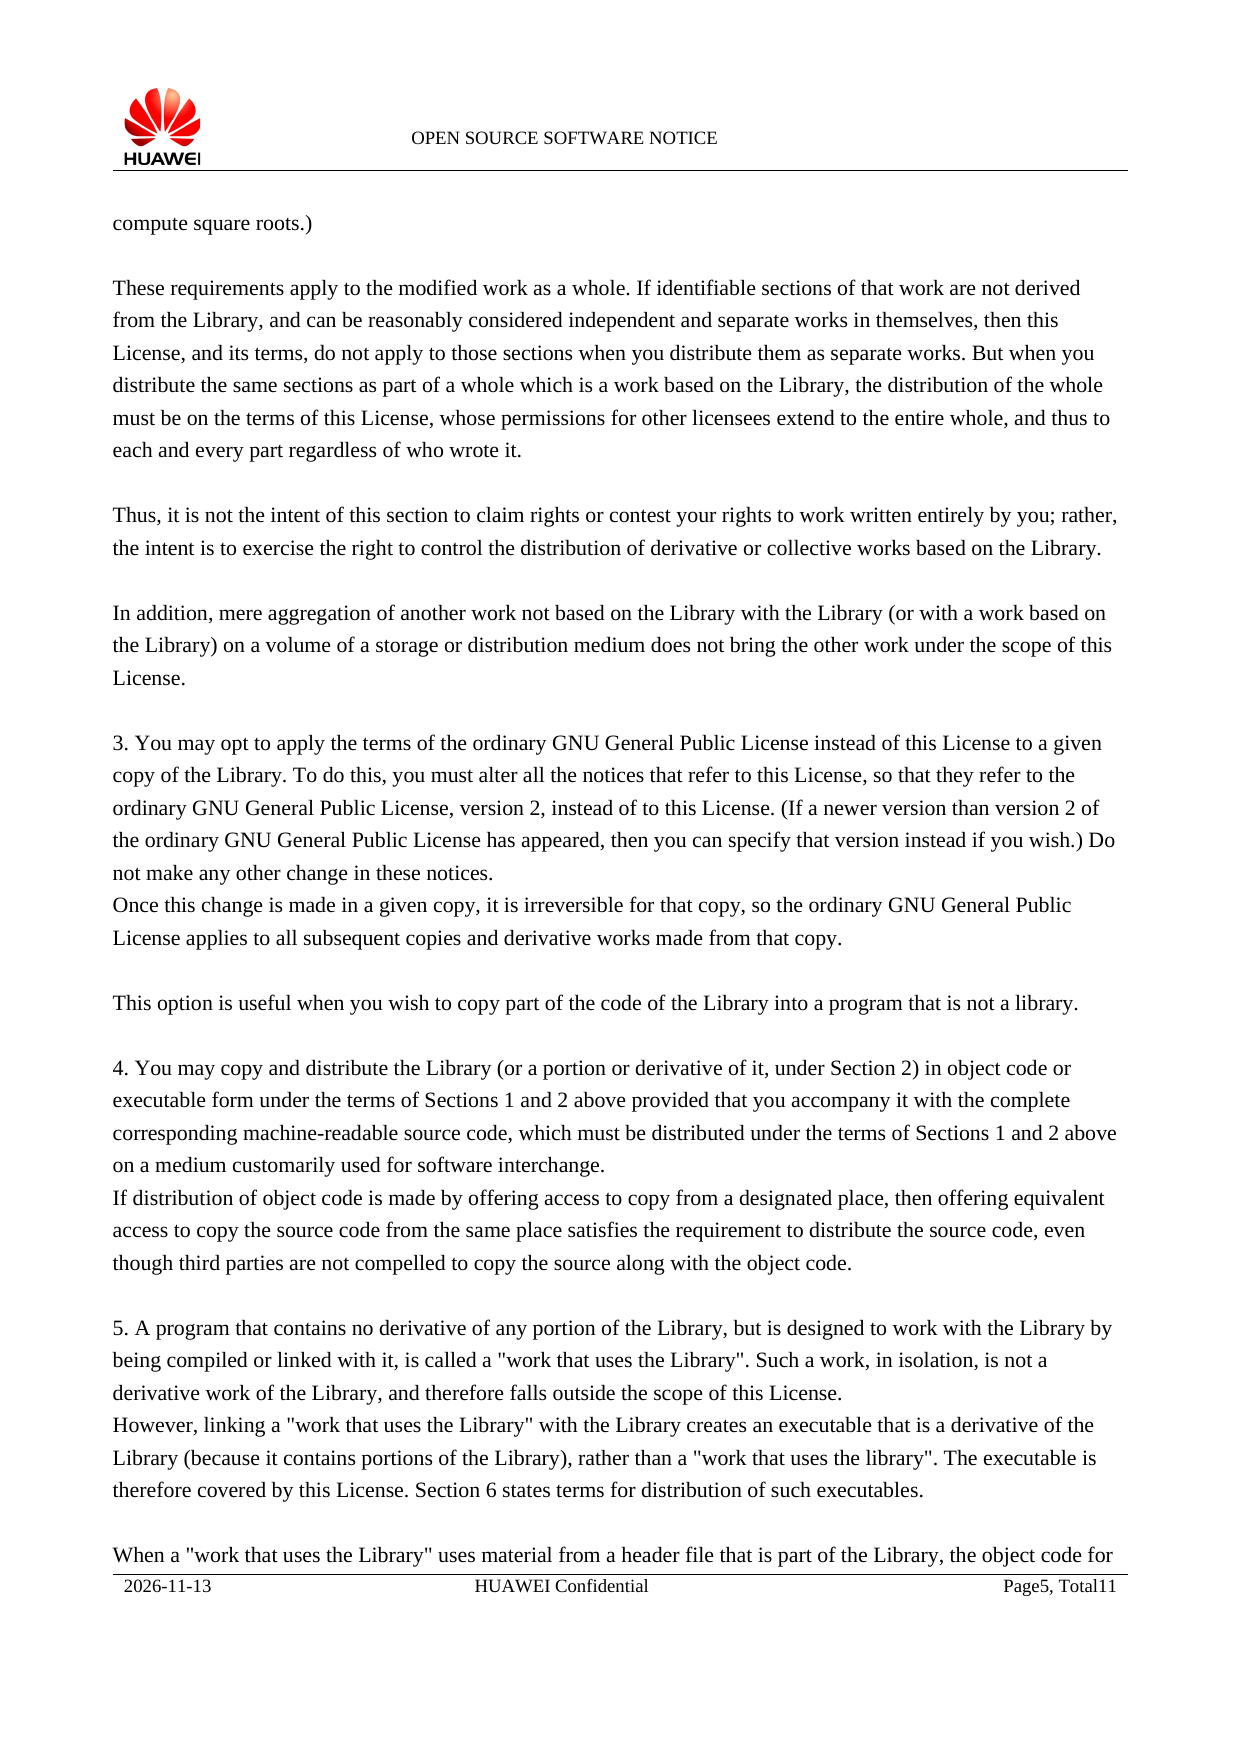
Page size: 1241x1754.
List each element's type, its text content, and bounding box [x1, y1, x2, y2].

picture [124, 88, 201, 165]
